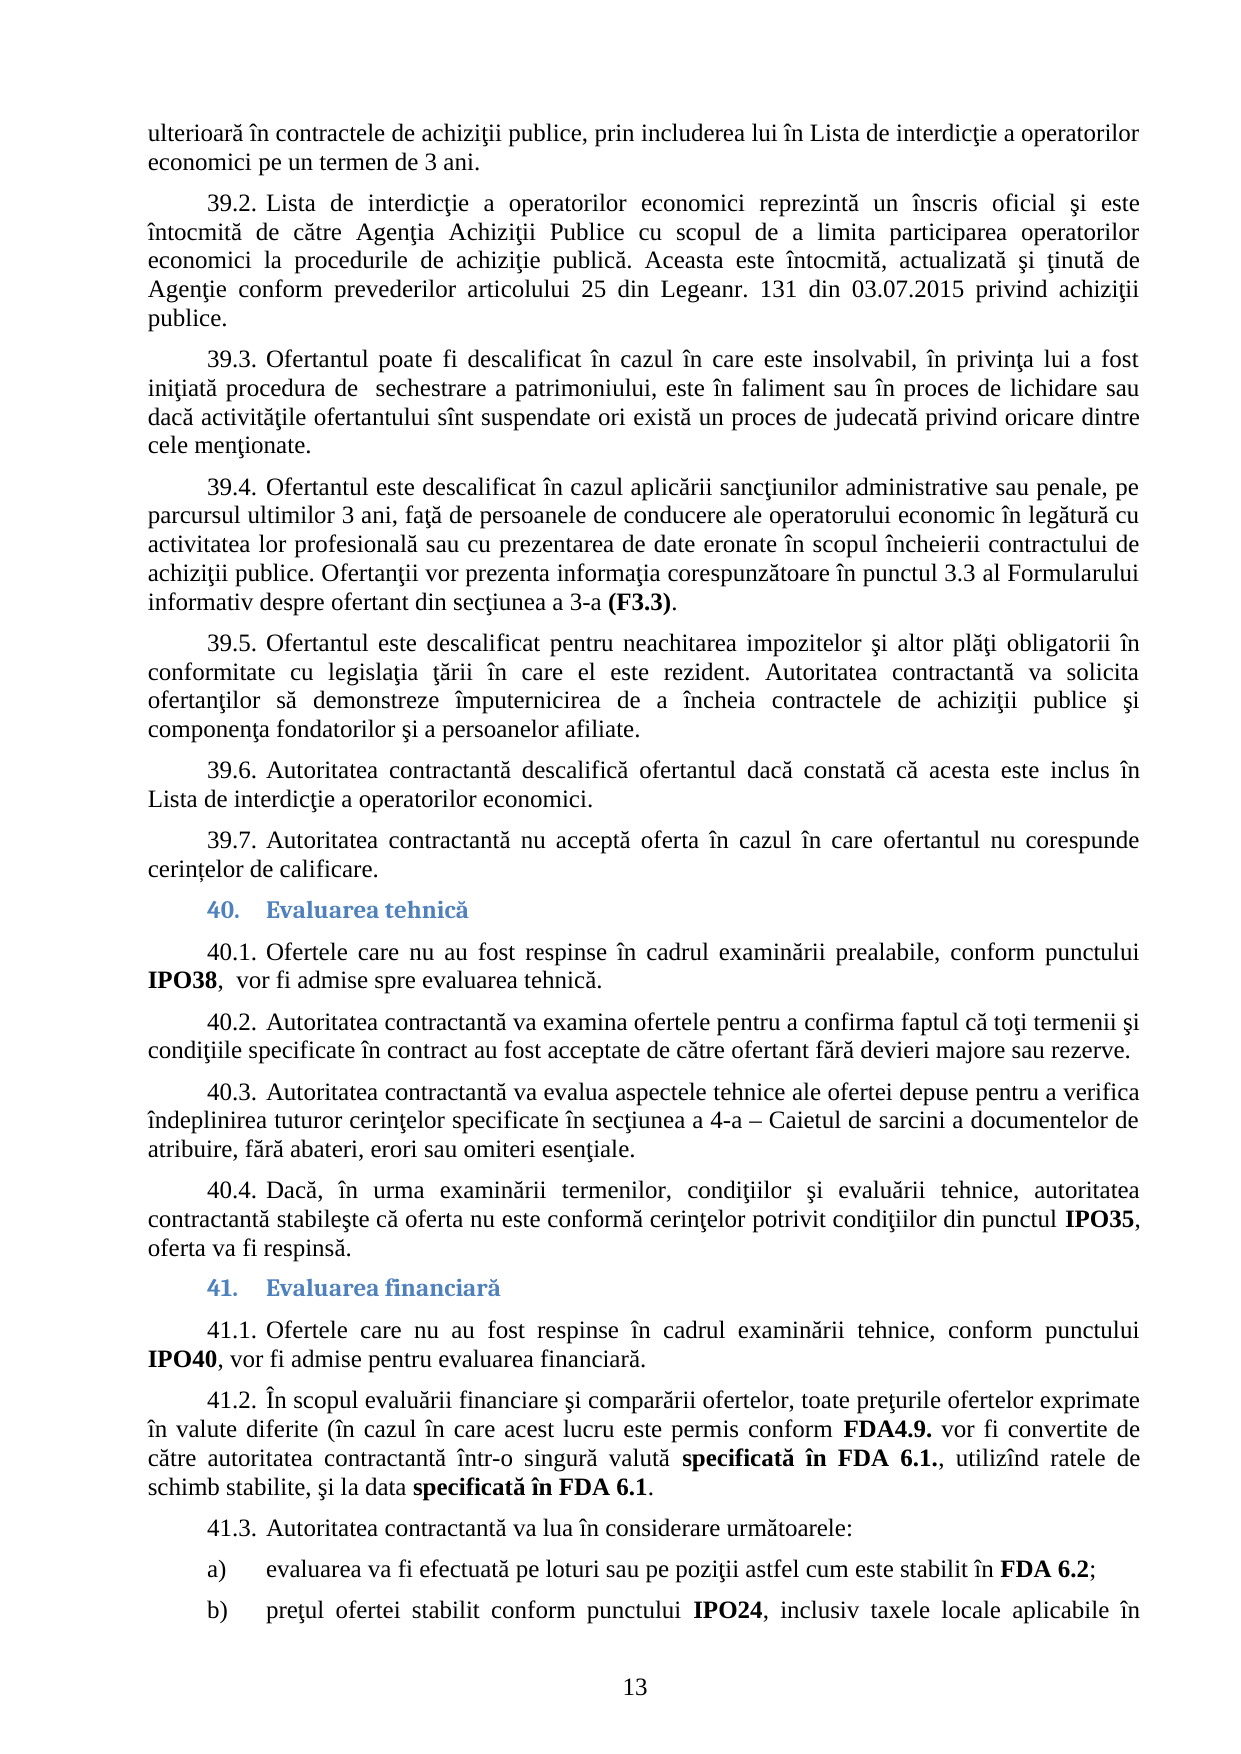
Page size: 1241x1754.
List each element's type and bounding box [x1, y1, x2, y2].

table_cell [136, 118, 1152, 1624]
